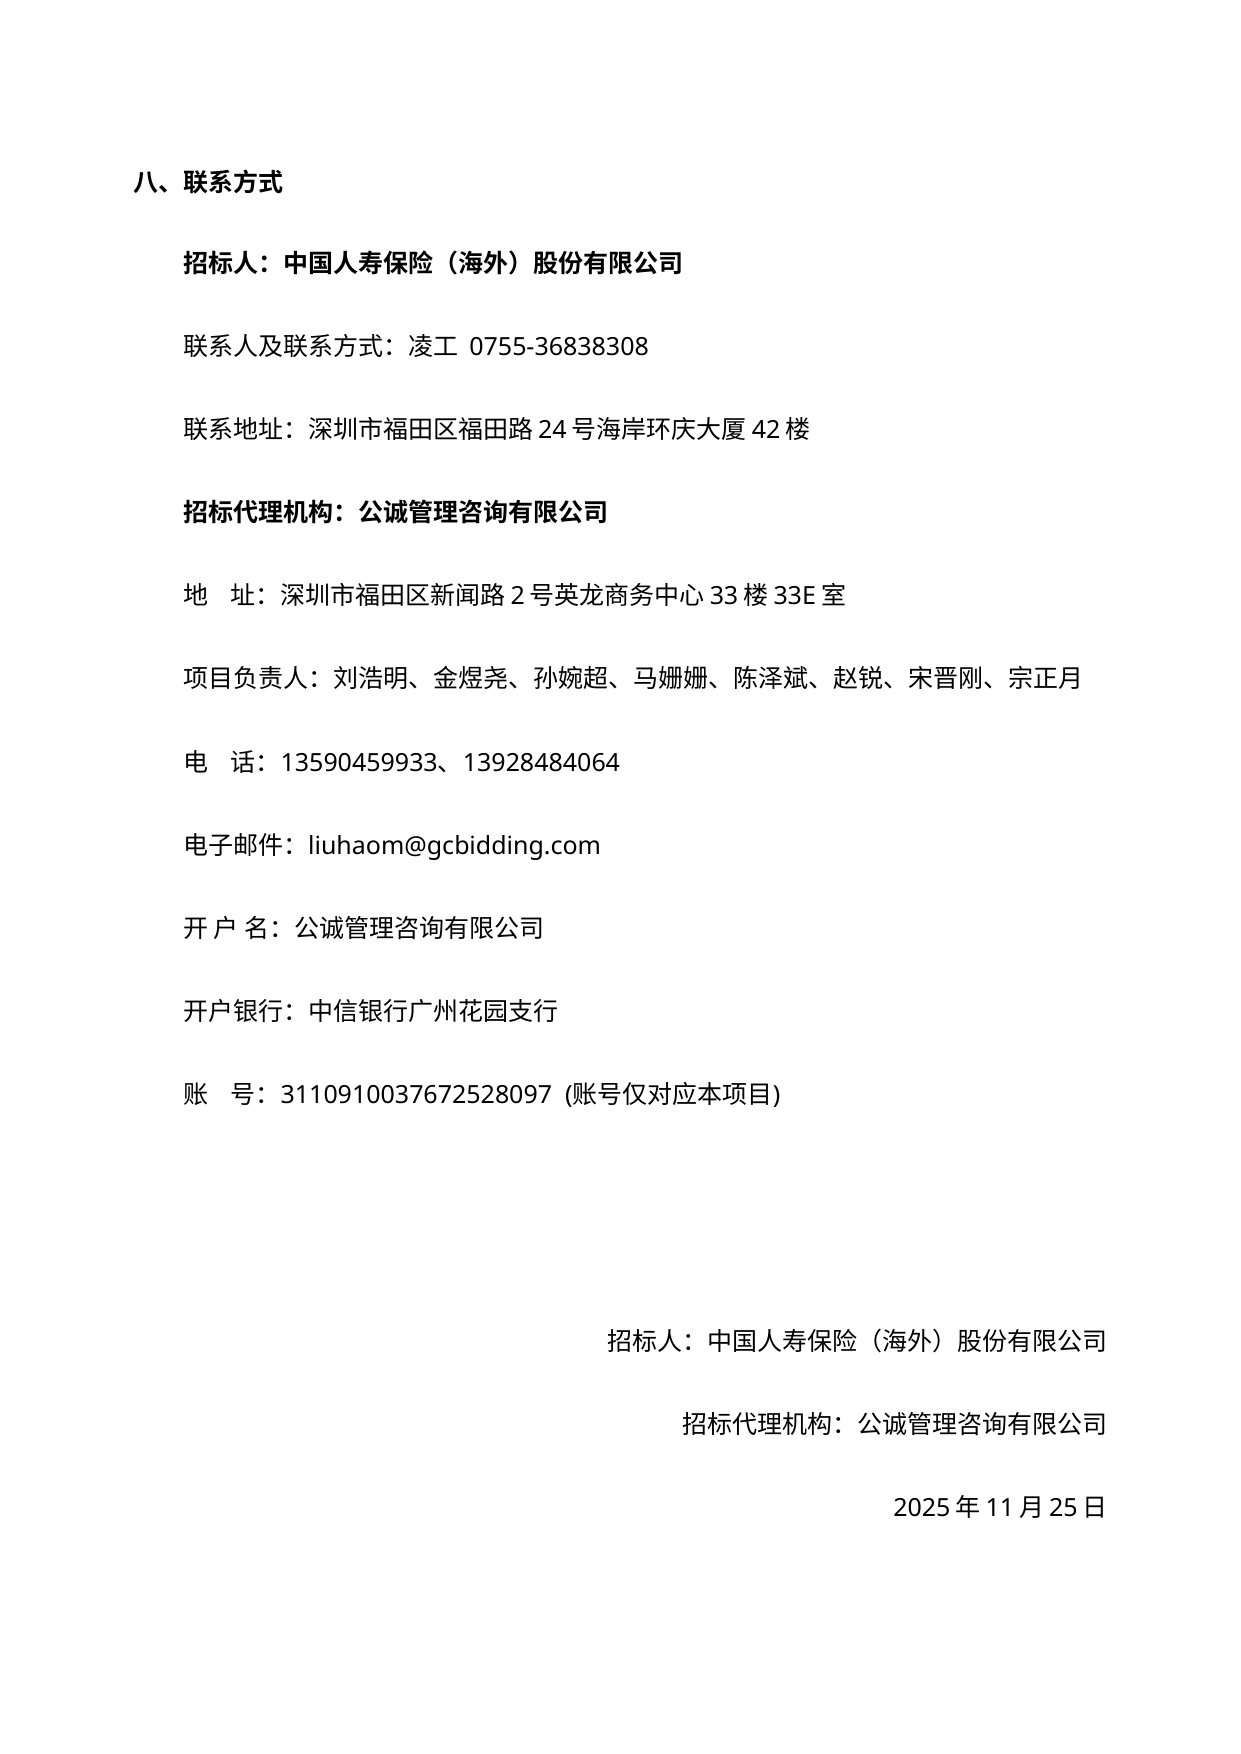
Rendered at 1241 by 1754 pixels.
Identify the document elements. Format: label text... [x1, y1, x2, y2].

text 2025年11月25日 [133, 1473, 1107, 1538]
text 电 话：13590459933、13928484064 [133, 728, 1107, 793]
text 联系人及联系方式：凌工 0755-36838308 [133, 312, 1107, 377]
text 账 号：3110910037672528097 (账号仅对应本项目) [133, 1060, 1107, 1125]
text 开户银行：中信银行广州花园支行 [133, 977, 1107, 1042]
text 招标人：中国人寿保险（海外）股份有限公司 [133, 229, 1107, 294]
text 开 户 名：公诚管理咨询有限公司 [133, 894, 1107, 959]
text 地 址：深圳市福田区新闻路2号英龙商务中心33楼33E室 [133, 561, 1107, 626]
text 招标人：中国人寿保险（海外）股份有限公司 [133, 1307, 1107, 1372]
text 项目负责人：刘浩明、金煜尧、孙婉超、马姗姗、陈泽斌、赵锐、宋晋刚、宗正月 [133, 644, 1107, 709]
text 招标代理机构：公诚管理咨询有限公司 [133, 478, 1107, 543]
text 电子邮件：liuhaom@gcbidding.com [133, 811, 1107, 876]
text 招标代理机构：公诚管理咨询有限公司 [133, 1390, 1107, 1455]
text 八、联系方式 [133, 162, 1107, 198]
text 联系地址：深圳市福田区福田路24号海岸环庆大厦42楼 [133, 395, 1107, 460]
